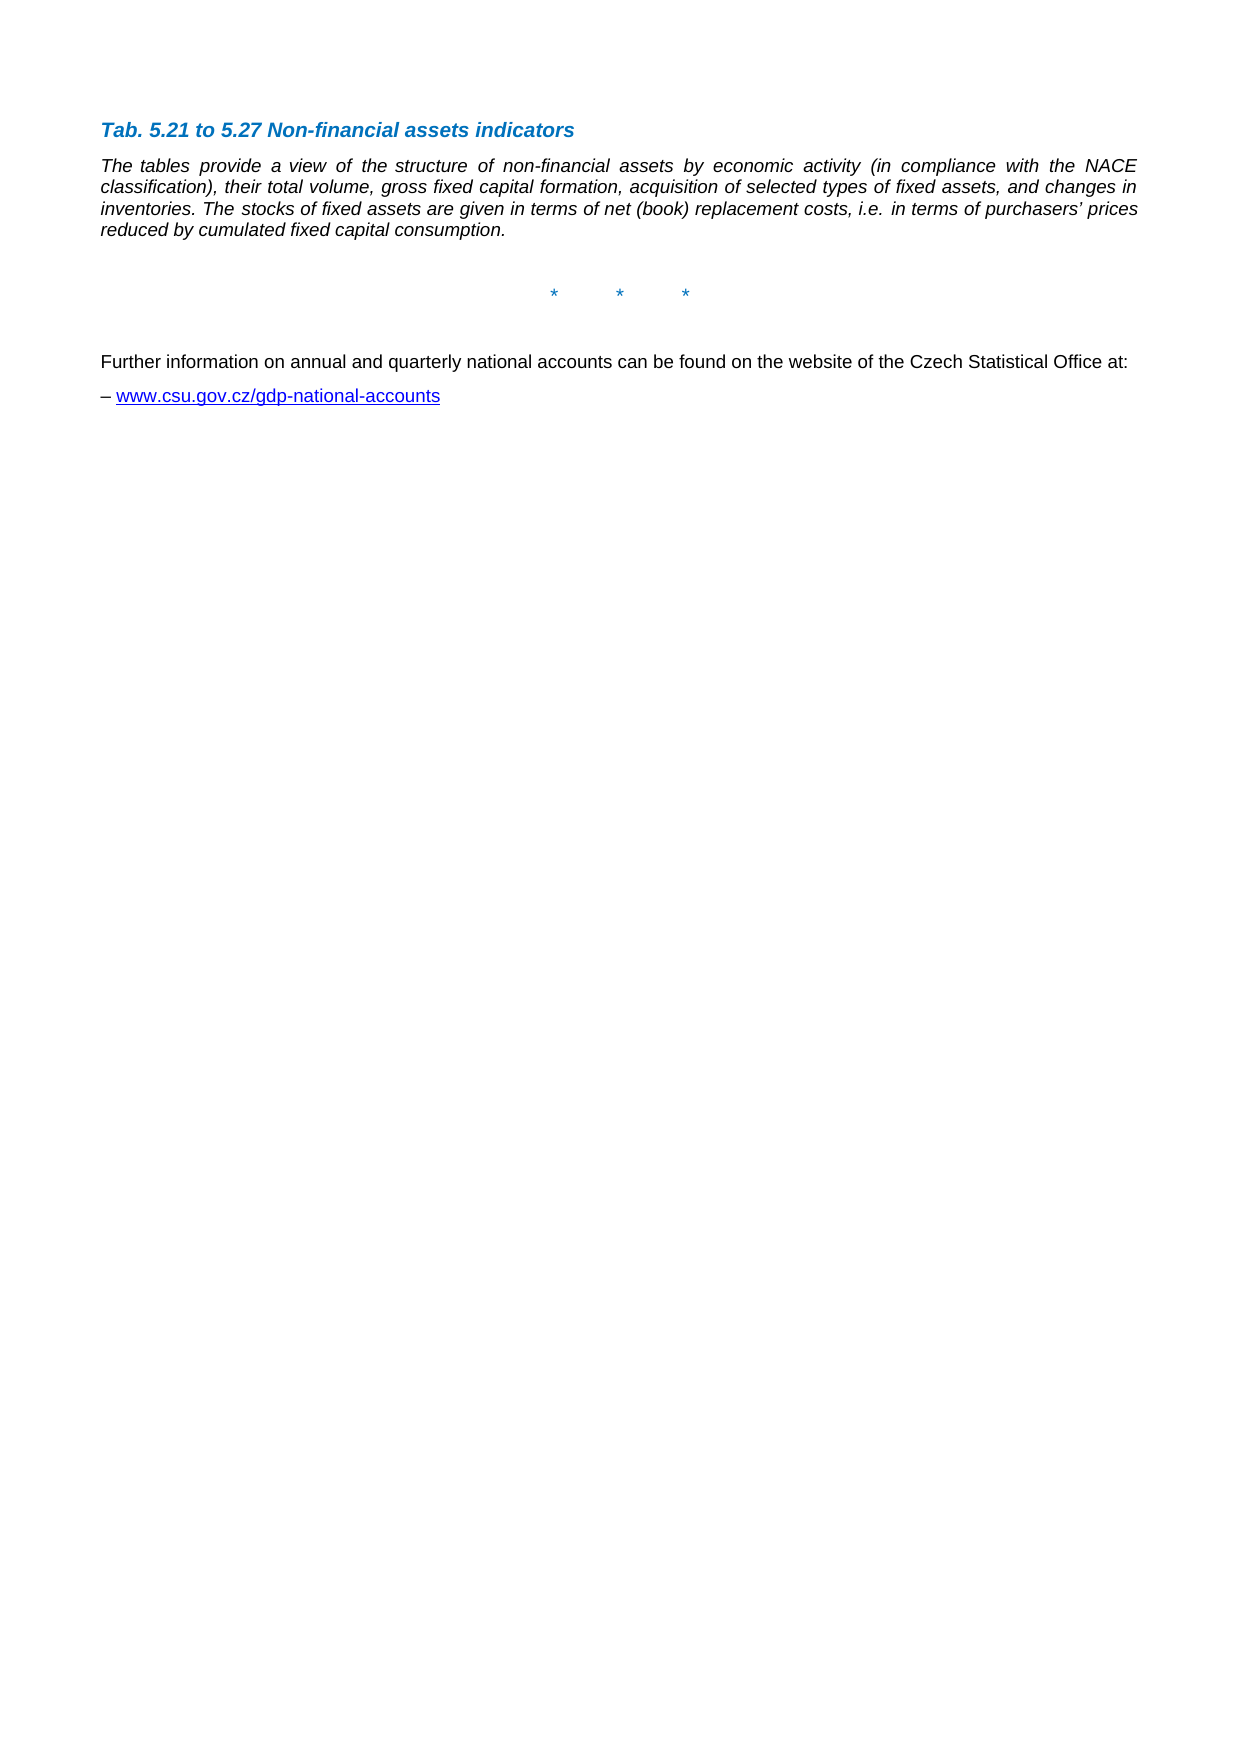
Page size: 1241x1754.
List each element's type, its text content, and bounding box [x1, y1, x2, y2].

text The tables provide a view of the structure of non-financial assets by economic activity (in compliance with the NACE classification), their total volume, gross fixed capital formation, acquisition of selected types of fixed assets, and changes in inventories. The stocks of fixed assets are given in terms of net (book) replacement costs, i.e. in terms of purchasers’ prices reduced by cumulated fixed capital consumption. [100, 154, 1140, 241]
text Further information on annual and quarterly national accounts can be found on the website of the Czech Statistical Office at: [100, 351, 1140, 373]
text * * * [100, 284, 1140, 308]
text Tab. 5.21 to 5.27 Non-financial assets indicators [100, 118, 1140, 142]
text – www.csu.gov.cz/gdp-national-accounts [100, 385, 1140, 407]
